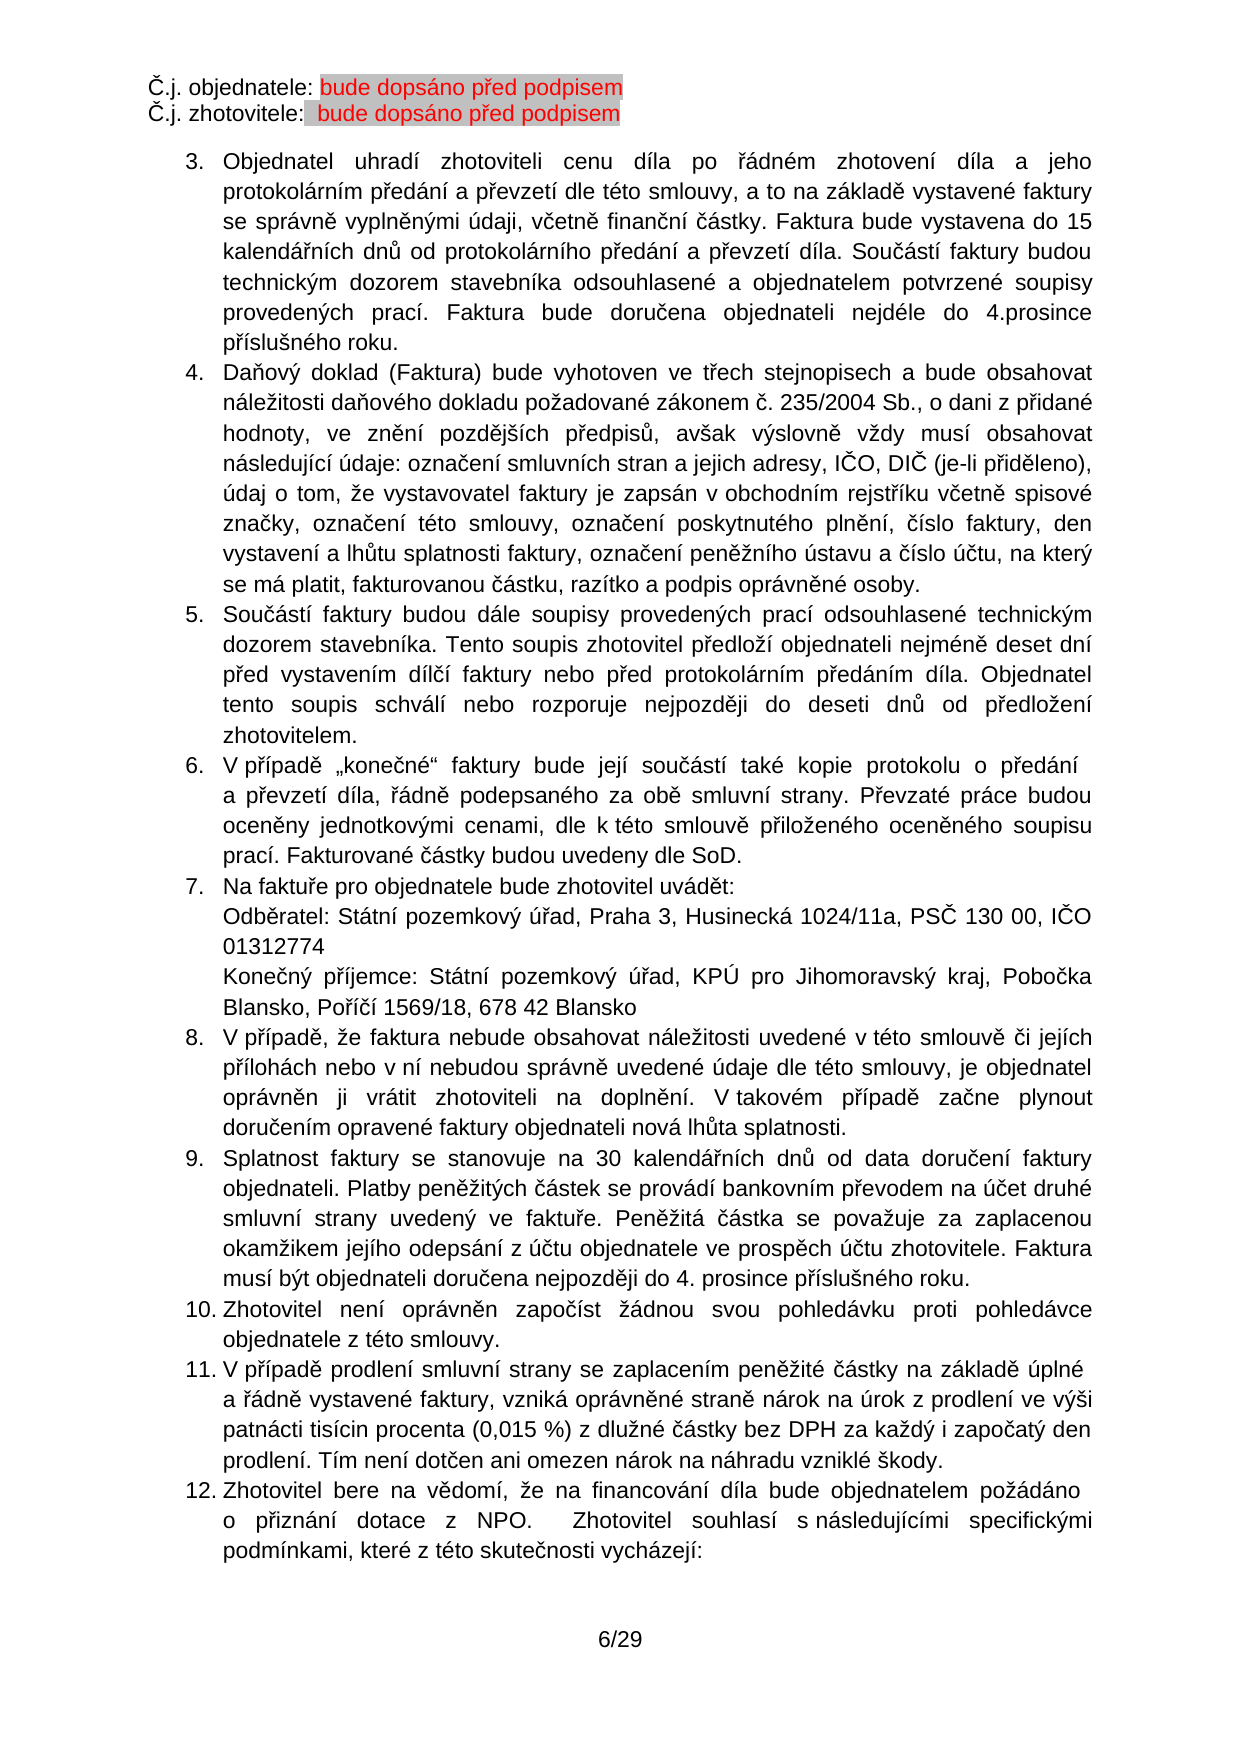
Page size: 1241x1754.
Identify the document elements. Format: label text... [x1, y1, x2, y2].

list V případě, že faktura nebude obsahovat náležitosti uvedené v této smlouvě či jejích přílohách nebo v ní nebudou správně uvedené údaje dle této smlouvy, je objednatel oprávněn ji vrátit zhotoviteli na doplnění. V takovém případě začne plynout doručením opravené faktury objednateli nová lhůta splatnosti. [185, 1024, 1093, 1141]
list Zhotovitel bere na vědomí, že na financování díla bude objednatelem požádáno o přiznání dotace z NPO. Zhotovitel souhlasí s následujícími specifickými podmínkami, které z této skutečnosti vycházejí: [185, 1477, 1093, 1563]
list Zhotovitel není oprávněn započíst žádnou svou pohledávku proti pohledávce objednatele z této smlouvy. [185, 1296, 1093, 1352]
list Konečný příjemce: Státní pozemkový úřad, KPÚ pro Jihomoravský kraj, Pobočka Blansko, Poříčí 1569/18, 678 42 Blansko [223, 963, 1093, 1020]
list Na faktuře pro objednatele bude zhotovitel uvádět: [185, 873, 1093, 899]
list Odběratel: Státní pozemkový úřad, Praha 3, Husinecká 1024/11a, PSČ 130 00, IČO 01312774 [223, 903, 1093, 959]
list Daňový doklad (Faktura) bude vyhotoven ve třech stejnopisech a bude obsahovat náležitosti daňového dokladu požadované zákonem č. 235/2004 Sb., o dani z přidané hodnoty, ve znění pozdějších předpisů, avšak výslovně vždy musí obsahovat následující údaje: označení smluvních stran a jejich adresy, IČO, DIČ (je-li přiděleno), údaj o tom, že vystavovatel faktury je zapsán v obchodním rejstříku včetně spisové značky, označení této smlouvy, označení poskytnutého plnění, číslo faktury, den vystavení a lhůtu splatnosti faktury, označení peněžního ústavu a číslo účtu, na který se má platit, fakturovanou částku, razítko a podpis oprávněné osoby. [185, 359, 1093, 597]
list Objednatel uhradí zhotoviteli cenu díla po řádném zhotovení díla a jeho protokolárním předání a převzetí dle této smlouvy, a to na základě vystavené faktury se správně vyplněnými údaji, včetně finanční částky. Faktura bude vystavena do 15 kalendářních dnů od protokolárního předání a převzetí díla. Součástí faktury budou technickým dozorem stavebníka odsouhlasené a objednatelem potvrzené soupisy provedených prací. Faktura bude doručena objednateli nejdéle do 4.prosince příslušného roku. [185, 148, 1093, 355]
list Splatnost faktury se stanovuje na 30 kalendářních dnů od data doručení faktury objednateli. Platby peněžitých částek se provádí bankovním převodem na účet druhé smluvní strany uvedený ve faktuře. Peněžitá částka se považuje za zaplacenou okamžikem jejího odepsání z účtu objednatele ve prospěch účtu zhotovitele. Faktura musí být objednateli doručena nejpozději do 4. prosince příslušného roku. [185, 1144, 1093, 1292]
list Součástí faktury budou dále soupisy provedených prací odsouhlasené technickým dozorem stavebníka. Tento soupis zhotovitel předloží objednateli nejméně deset dní před vystavením dílčí faktury nebo před protokolárním předáním díla. Objednatel tento soupis schválí nebo rozporuje nejpozději do deseti dnů od předložení zhotovitelem. [185, 601, 1093, 748]
list V případě prodlení smluvní strany se zaplacením peněžité částky na základě úplné a řádně vystavené faktury, vzniká oprávněné straně nárok na úrok z prodlení ve výši patnácti tisícin procenta (0,015 %) z dlužné částky bez DPH za každý i započatý den prodlení. Tím není dotčen ani omezen nárok na náhradu vzniklé škody. [185, 1356, 1093, 1473]
list V případě „konečné“ faktury bude její součástí také kopie protokolu o předání a převzetí díla, řádně podepsaného za obě smluvní strany. Převzaté práce budou oceněny jednotkovými cenami, dle k této smlouvě přiloženého oceněného soupisu prací. Fakturované částky budou uvedeny dle SoD. [185, 752, 1093, 869]
